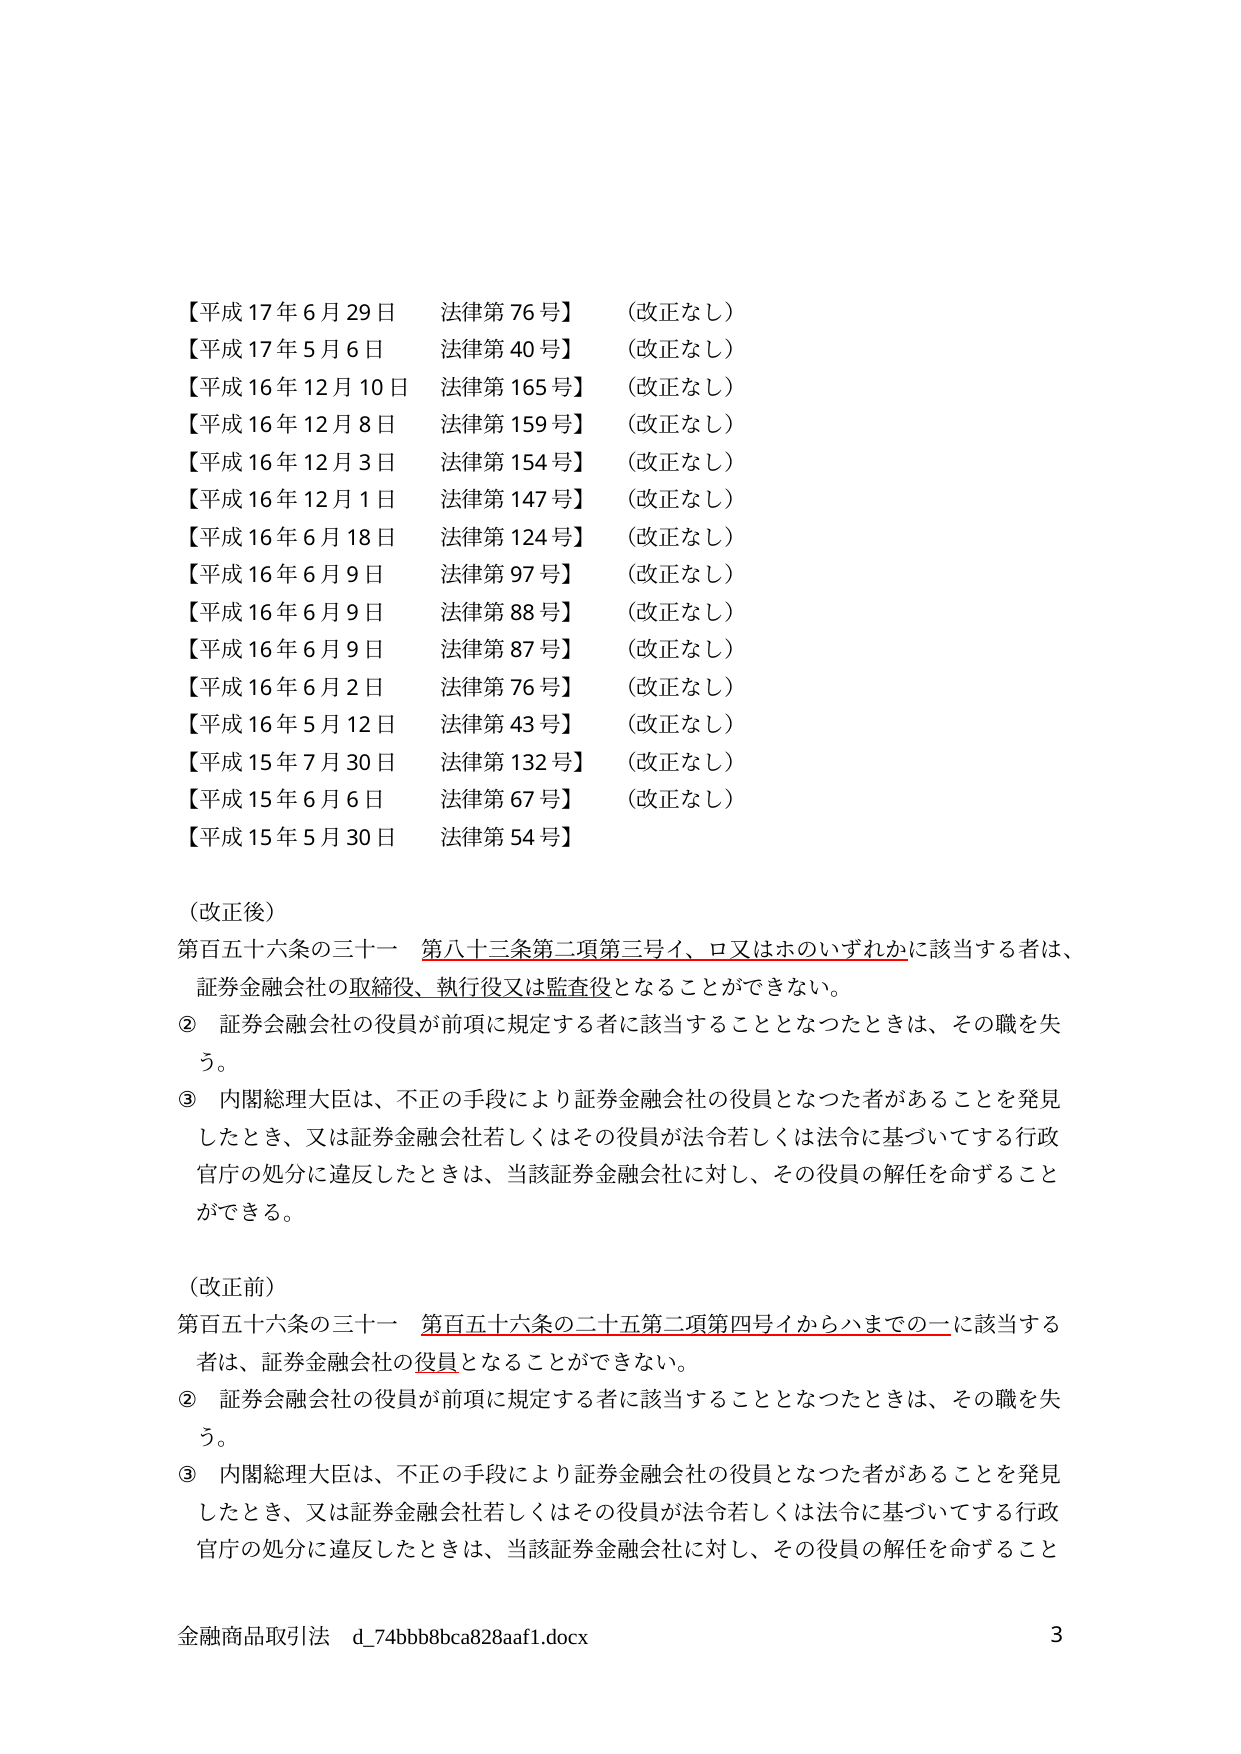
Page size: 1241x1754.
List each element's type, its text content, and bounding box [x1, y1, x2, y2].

text 【平成16年12月3日 法律第154号】 （改正なし） [177, 442, 1063, 479]
text 【平成16年6月9日 法律第97号】 （改正なし） [177, 554, 1063, 592]
text 【平成16年12月1日 法律第147号】 （改正なし） [177, 479, 1063, 517]
text 【平成16年6月2日 法律第76号】 （改正なし） [177, 667, 1063, 704]
text 【平成16年6月9日 法律第88号】 （改正なし） [177, 592, 1063, 629]
text 【平成17年5月6日 法律第40号】 （改正なし） [177, 329, 1063, 367]
text （改正前） [177, 1267, 1063, 1304]
text 【平成15年6月6日 法律第67号】 （改正なし） [177, 779, 1063, 817]
text ② 証券会融会社の役員が前項に規定する者に該当することとなつたときは、その職を失う。 [177, 1379, 1063, 1454]
text 【平成16年12月10日 法律第165号】 （改正なし） [177, 367, 1063, 404]
text ② 証券会融会社の役員が前項に規定する者に該当することとなつたときは、その職を失う。 [177, 1004, 1063, 1079]
text 【平成16年6月18日 法律第124号】 （改正なし） [177, 517, 1063, 554]
text 【平成16年5月12日 法律第43号】 （改正なし） [177, 704, 1063, 742]
text 第百五十六条の三十一 第百五十六条の二十五第二項第四号イからハまでの一に該当する者は、証券金融会社の役員となることができない。 [177, 1304, 1063, 1379]
text 【平成16年6月9日 法律第87号】 （改正なし） [177, 629, 1063, 667]
text 【平成17年6月29日 法律第76号】 （改正なし） [177, 292, 1063, 329]
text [177, 1454, 1063, 1567]
text ③ 内閣総理大臣は、不正の手段により証券金融会社の役員となつた者があることを発見したとき、又は証券金融会社若しくはその役員が法令若しくは法令に基づいてする行政官庁の処分に違反したときは、当該証券金融会社に対し、その役員の解任を命ずることができる。 [177, 1079, 1063, 1229]
text （改正後） [177, 892, 1063, 929]
text 【平成15年5月30日 法律第54号】 [177, 817, 1063, 854]
text 【平成16年12月8日 法律第159号】 （改正なし） [177, 404, 1063, 442]
text 第百五十六条の三十一 第八十三条第二項第三号イ、ロ又はホのいずれかに該当する者は、証券金融会社の取締役、執行役又は監査役となることができない。 [177, 929, 1063, 1004]
text 【平成15年7月30日 法律第132号】 （改正なし） [177, 742, 1063, 779]
